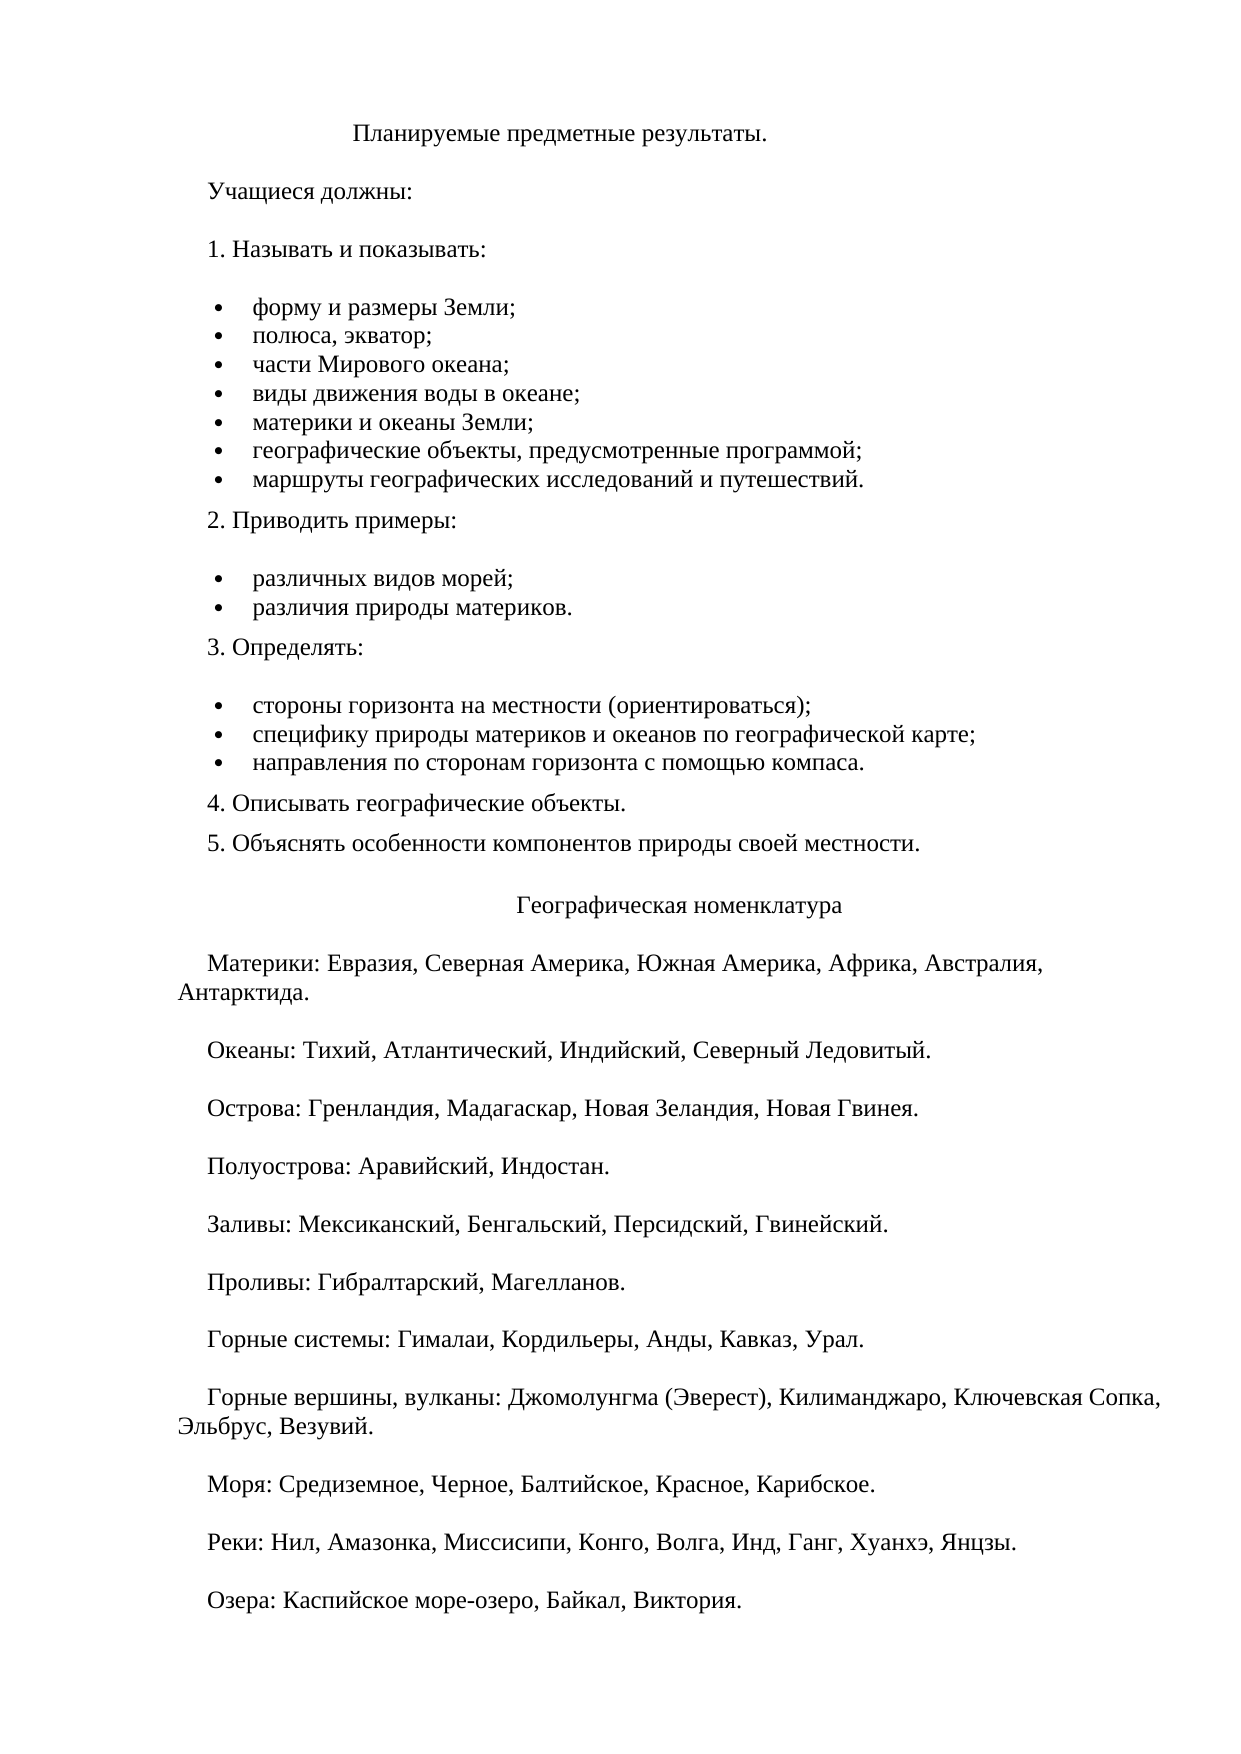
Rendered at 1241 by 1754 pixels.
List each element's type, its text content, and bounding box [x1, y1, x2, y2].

list специфику природы материков и океанов по географической карте; [215, 719, 1181, 747]
text 2. Приводить примеры: [177, 505, 1181, 534]
text 5. Объяснять особенности компонентов природы своей местности. [177, 828, 1181, 857]
text Реки: Нил, Амазонка, Миссисипи, Конго, Волга, Инд, Ганг, Хуанхэ, Янцзы. [177, 1527, 1181, 1556]
text Планируемые предметные результаты. [177, 118, 1181, 147]
text Озера: Каспийское море-озеро, Байкал, Виктория. [177, 1585, 1181, 1614]
list части Мирового океана; [215, 349, 1181, 378]
text 3. Определять: [177, 632, 1181, 661]
text Учащиеся должны: [177, 176, 1181, 205]
text Заливы: Мексиканский, Бенгальский, Персидский, Гвинейский. [177, 1209, 1181, 1237]
list различных видов морей; [215, 563, 1181, 592]
text Горные вершины, вулканы: Джомолунгма (Эверест), Килиманджаро, Ключевская Сопка, Эльбрус, Везувий. [177, 1382, 1181, 1440]
text 1. Называть и показывать: [177, 234, 1181, 263]
list полюса, экватор; [215, 321, 1181, 349]
list географические объекты, предусмотренные программой; [215, 436, 1181, 464]
text Острова: Гренландия, Мадагаскар, Новая Зеландия, Новая Гвинея. [177, 1093, 1181, 1122]
list форму и размеры Земли; [215, 292, 1181, 321]
text Полуострова: Аравийский, Индостан. [177, 1151, 1181, 1179]
text 4. Описывать географические объекты. [177, 788, 1181, 817]
list стороны горизонта на местности (ориентироваться); [215, 690, 1181, 719]
text Горные системы: Гималаи, Кордильеры, Анды, Кавказ, Урал. [177, 1324, 1181, 1353]
text Географическая номенклатура [177, 890, 1181, 919]
list направления по сторонам горизонта с помощью компаса. [215, 747, 1181, 776]
text Океаны: Тихий, Атлантический, Индийский, Северный Ледовитый. [177, 1035, 1181, 1064]
list виды движения воды в океане; [215, 378, 1181, 407]
text Проливы: Гибралтарский, Магелланов. [177, 1267, 1181, 1295]
list материки и океаны Земли; [215, 407, 1181, 436]
list маршруты географических исследований и путешествий. [215, 464, 1181, 493]
text Моря: Средиземное, Черное, Балтийское, Красное, Карибское. [177, 1469, 1181, 1498]
list различия природы материков. [215, 592, 1181, 620]
text Материки: Евразия, Северная Америка, Южная Америка, Африка, Австралия, Антарктида. [177, 948, 1181, 1006]
